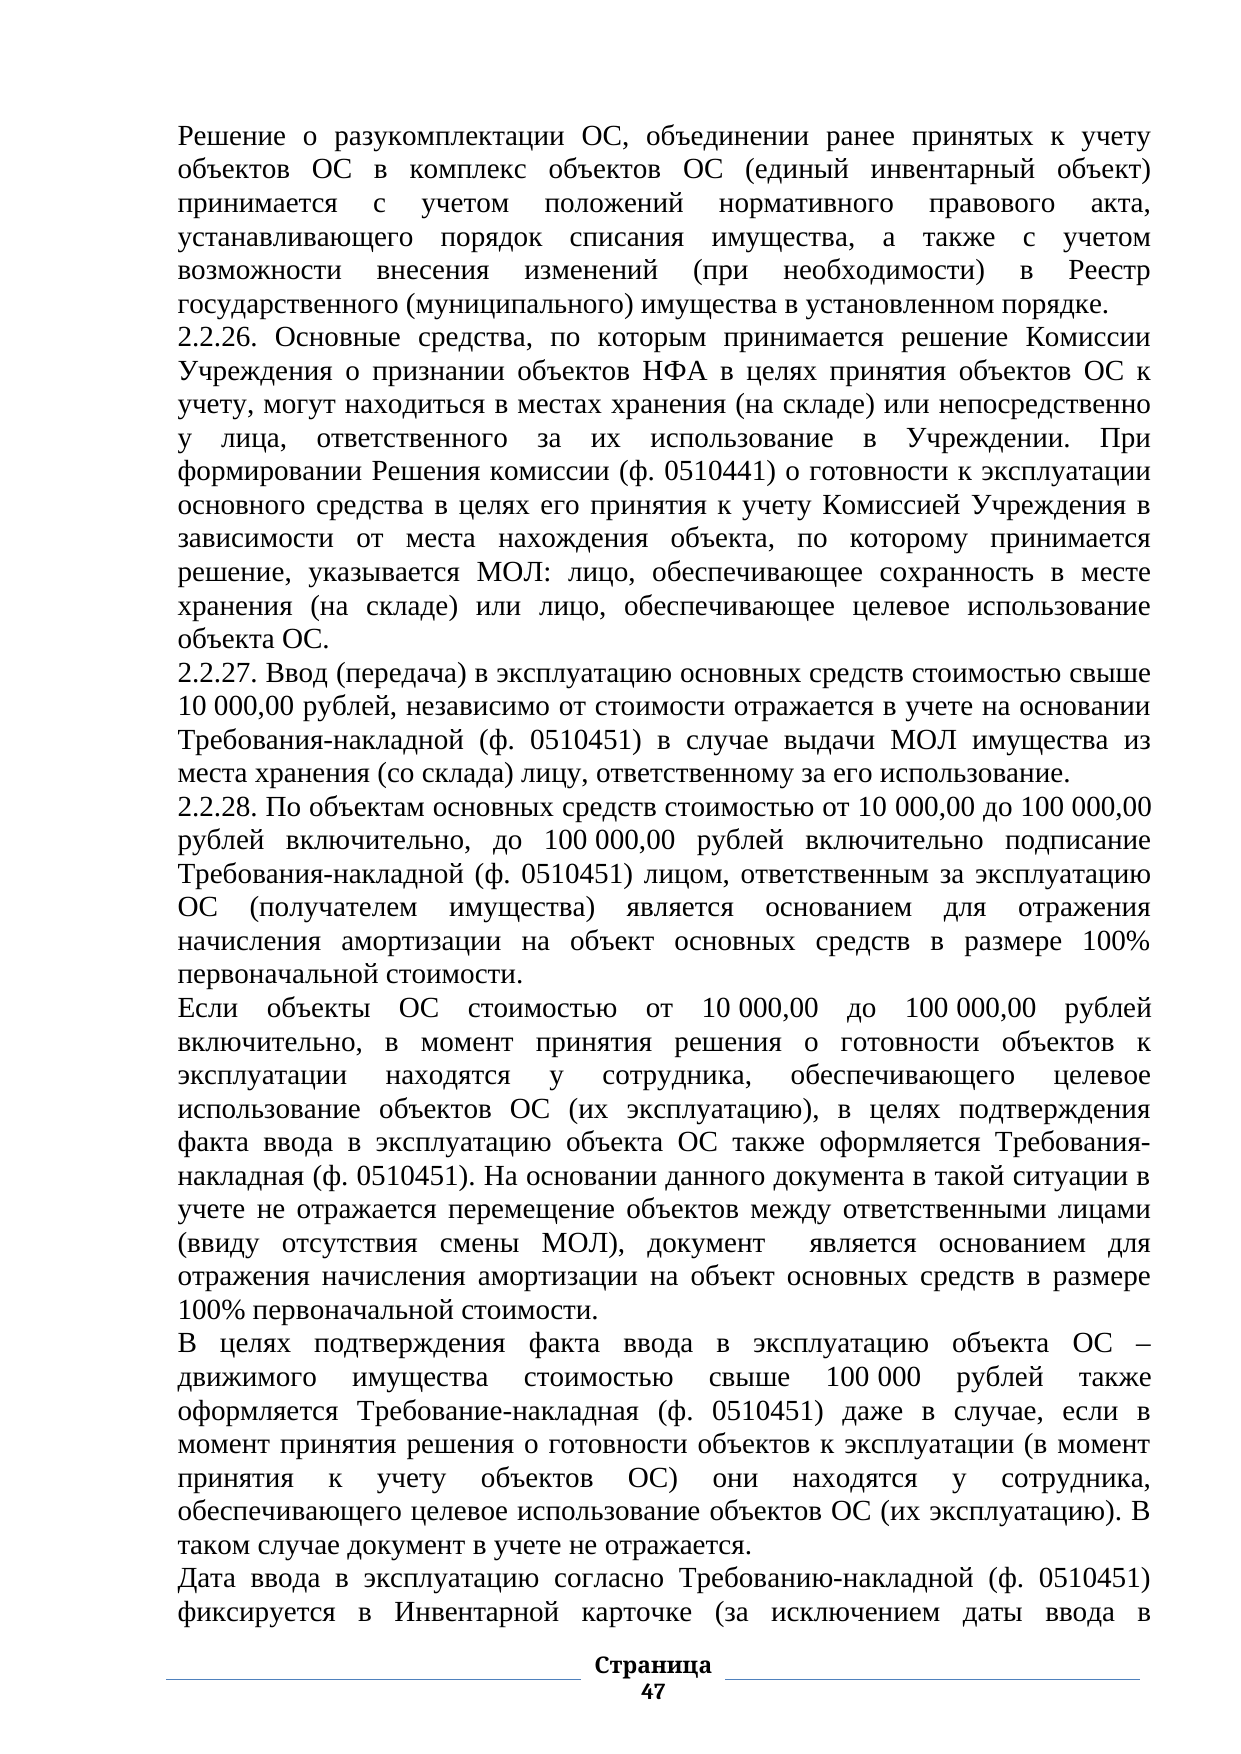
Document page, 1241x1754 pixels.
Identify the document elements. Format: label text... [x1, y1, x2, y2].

text 2.2.27. Ввод (передача) в эксплуатацию основных средств стоимостью свыше 10 000,00 рублей, независимо от стоимости отражается в учете на основании Требования-накладной (ф. 0510451) в случае выдачи МОЛ имущества из места хранения (со склада) лицу, ответственному за его использование. [177, 655, 1152, 789]
text Решение о разукомплектации ОС, объединении ранее принятых к учету объектов ОС в комплекс объектов ОС (единый инвентарный объект) принимается с учетом положений нормативного правового акта, устанавливающего порядок списания имущества, а также с учетом возможности внесения изменений (при необходимости) в Реестр государственного (муниципального) имущества в установленном порядке. [177, 118, 1152, 319]
text 2.2.26. Основные средства, по которым принимается решение Комиссии Учреждения о признании объектов НФА в целях принятия объектов ОС к учету, могут находиться в местах хранения (на складе) или непосредственно у лица, ответственного за их использование в Учреждении. При формировании Решения комиссии (ф. 0510441) о готовности к эксплуатации основного средства в целях его принятия к учету Комиссией Учреждения в зависимости от места нахождения объекта, по которому принимается решение, указывается МОЛ: лицо, обеспечивающее сохранность в месте хранения (на складе) или лицо, обеспечивающее целевое использование объекта ОС. [177, 319, 1152, 655]
text 2.2.28. По объектам основных средств стоимостью от 10 000,00 до 100 000,00 рублей включительно, до 100 000,00 рублей включительно подписание Требования-накладной (ф. 0510451) лицом, ответственным за эксплуатацию ОС (получателем имущества) является основанием для отражения начисления амортизации на объект основных средств в размере 100% первоначальной стоимости. [177, 789, 1152, 990]
text В целях подтверждения факта ввода в эксплуатацию объекта ОС – движимого имущества стоимостью свыше 100 000 рублей также оформляется Требование-накладная (ф. 0510451) даже в случае, если в момент принятия решения о готовности объектов к эксплуатации (в момент принятия к учету объектов ОС) они находятся у сотрудника, обеспечивающего целевое использование объектов ОС (их эксплуатацию). В таком случае документ в учете не отражается. [177, 1326, 1152, 1560]
text Если объекты ОС стоимостью от 10 000,00 до 100 000,00 рублей включительно, в момент принятия решения о готовности объектов к эксплуатации находятся у сотрудника, обеспечивающего целевое использование объектов ОС (их эксплуатацию), в целях подтверждения факта ввода в эксплуатацию объекта ОС также оформляется Требования-накладная (ф. 0510451). На основании данного документа в такой ситуации в учете не отражается перемещение объектов между ответственными лицами (ввиду отсутствия смены МОЛ), документ является основанием для отражения начисления амортизации на объект основных средств в размере 100% первоначальной стоимости. [177, 990, 1152, 1326]
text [177, 1560, 1152, 1627]
